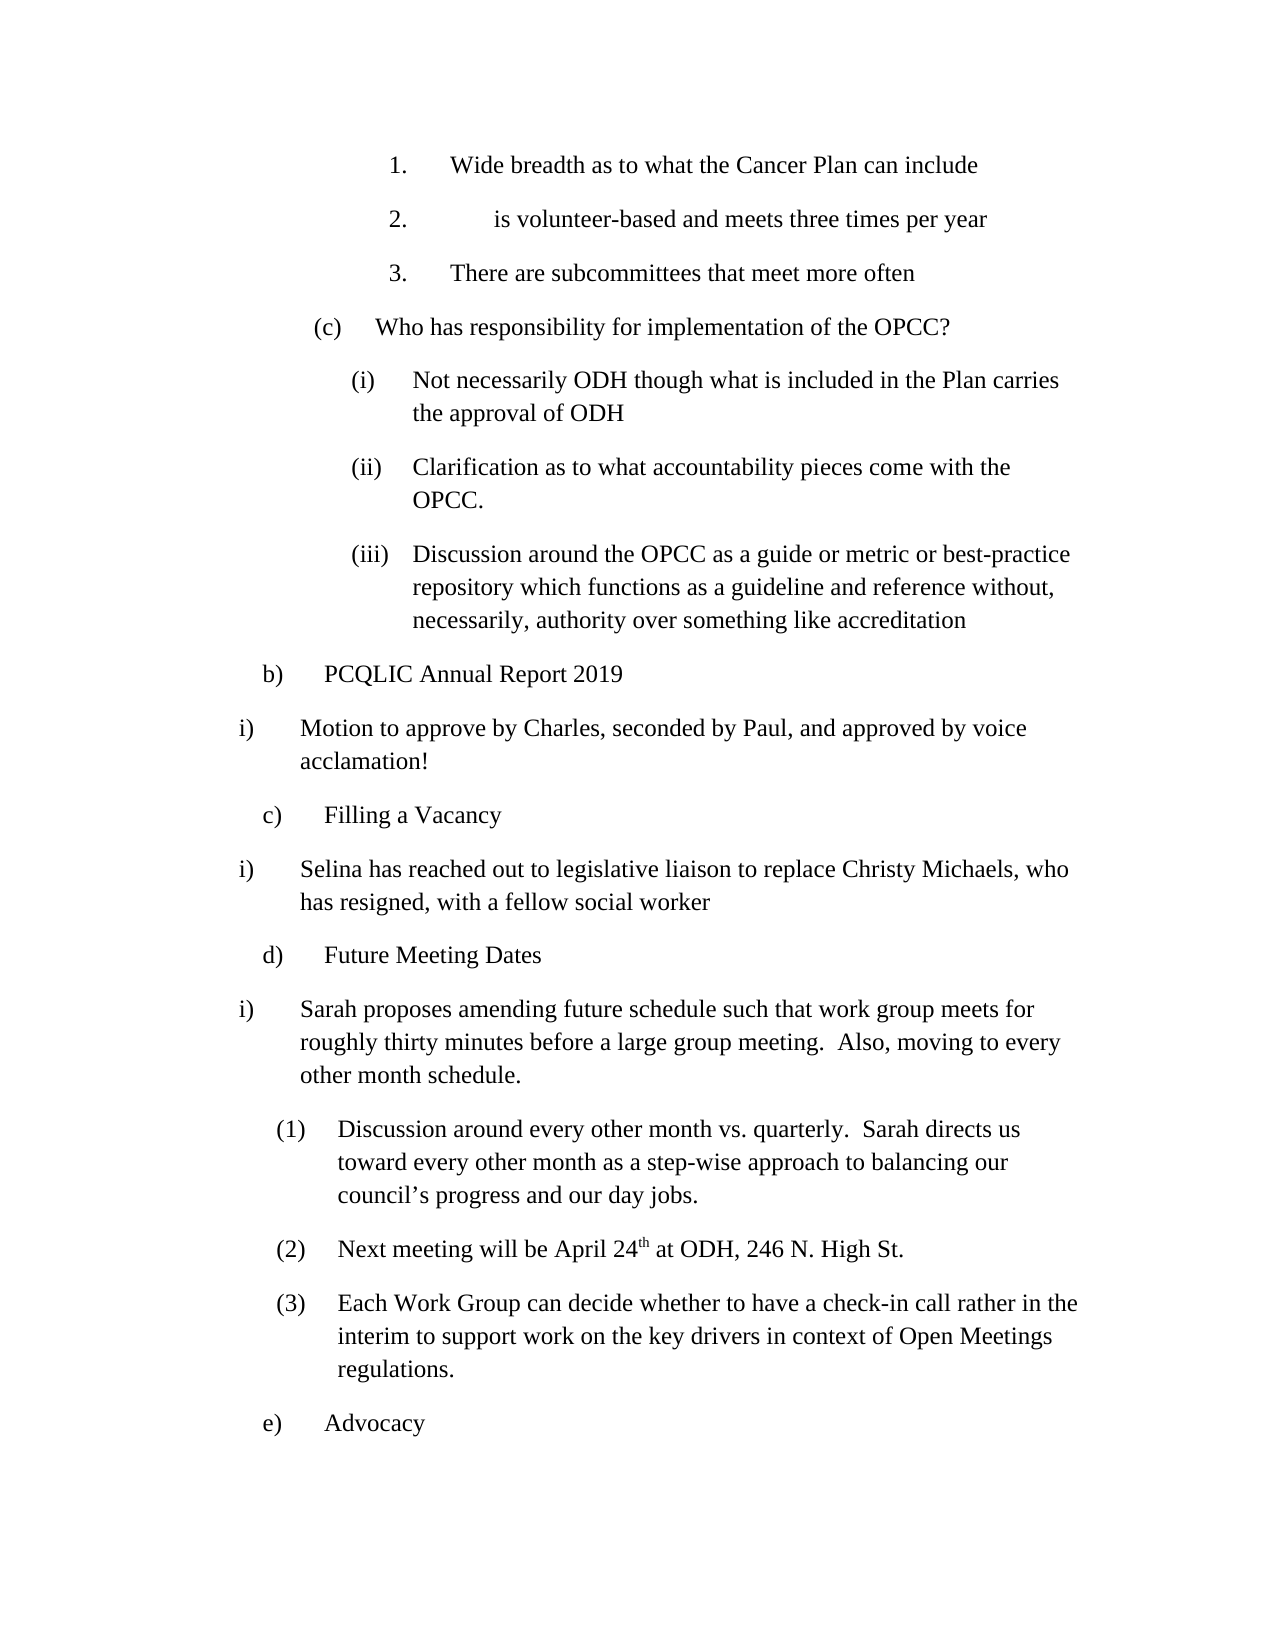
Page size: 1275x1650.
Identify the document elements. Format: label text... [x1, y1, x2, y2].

list Not necessarily ODH though what is included in the Plan carries the approval of ODH [351, 365, 1087, 427]
list PCQLIC Annual Report 2019 [262, 659, 1087, 688]
list Each Work Group can decide whether to have a check-in call rather in the interim to support work on the key drivers in context of Open Meetings regulations. [276, 1288, 1087, 1383]
list Sarah proposes amending future schedule such that work group meets for roughly thirty minutes before a large group meeting. Also, moving to every other month schedule. [239, 994, 1087, 1089]
list Who has responsibility for implementation of the OPCC? [314, 312, 1087, 340]
list Discussion around every other month vs. quarterly. Sarah directs us toward every other month as a step-wise approach to balancing our council’s progress and our day jobs. [276, 1114, 1087, 1209]
list Selina has reached out to legislative liaison to replace Christy Michaels, who has resigned, with a fellow social worker [239, 854, 1087, 915]
list Discussion around the OPCC as a guide or metric or best-practice repository which functions as a guideline and reference without, necessarily, authority over something like accreditation [351, 539, 1087, 634]
list Motion to approve by Charles, seconded by Paul, and approved by voice acclamation! [239, 713, 1087, 775]
list There are subcommittees that meet more often [389, 258, 1087, 286]
list Filling a Vacancy [262, 800, 1087, 828]
list is volunteer-based and meets three times per year [389, 204, 1087, 233]
list Advocacy [262, 1408, 1087, 1437]
list Clarification as to what accountability pieces come with the OPCC. [351, 452, 1087, 514]
list Wide breadth as to what the Cancer Plan can include [389, 150, 1087, 179]
list Next meeting will be April 24th at ODH, 246 N. High St. [276, 1234, 1087, 1263]
list Future Meeting Dates [262, 941, 1087, 969]
